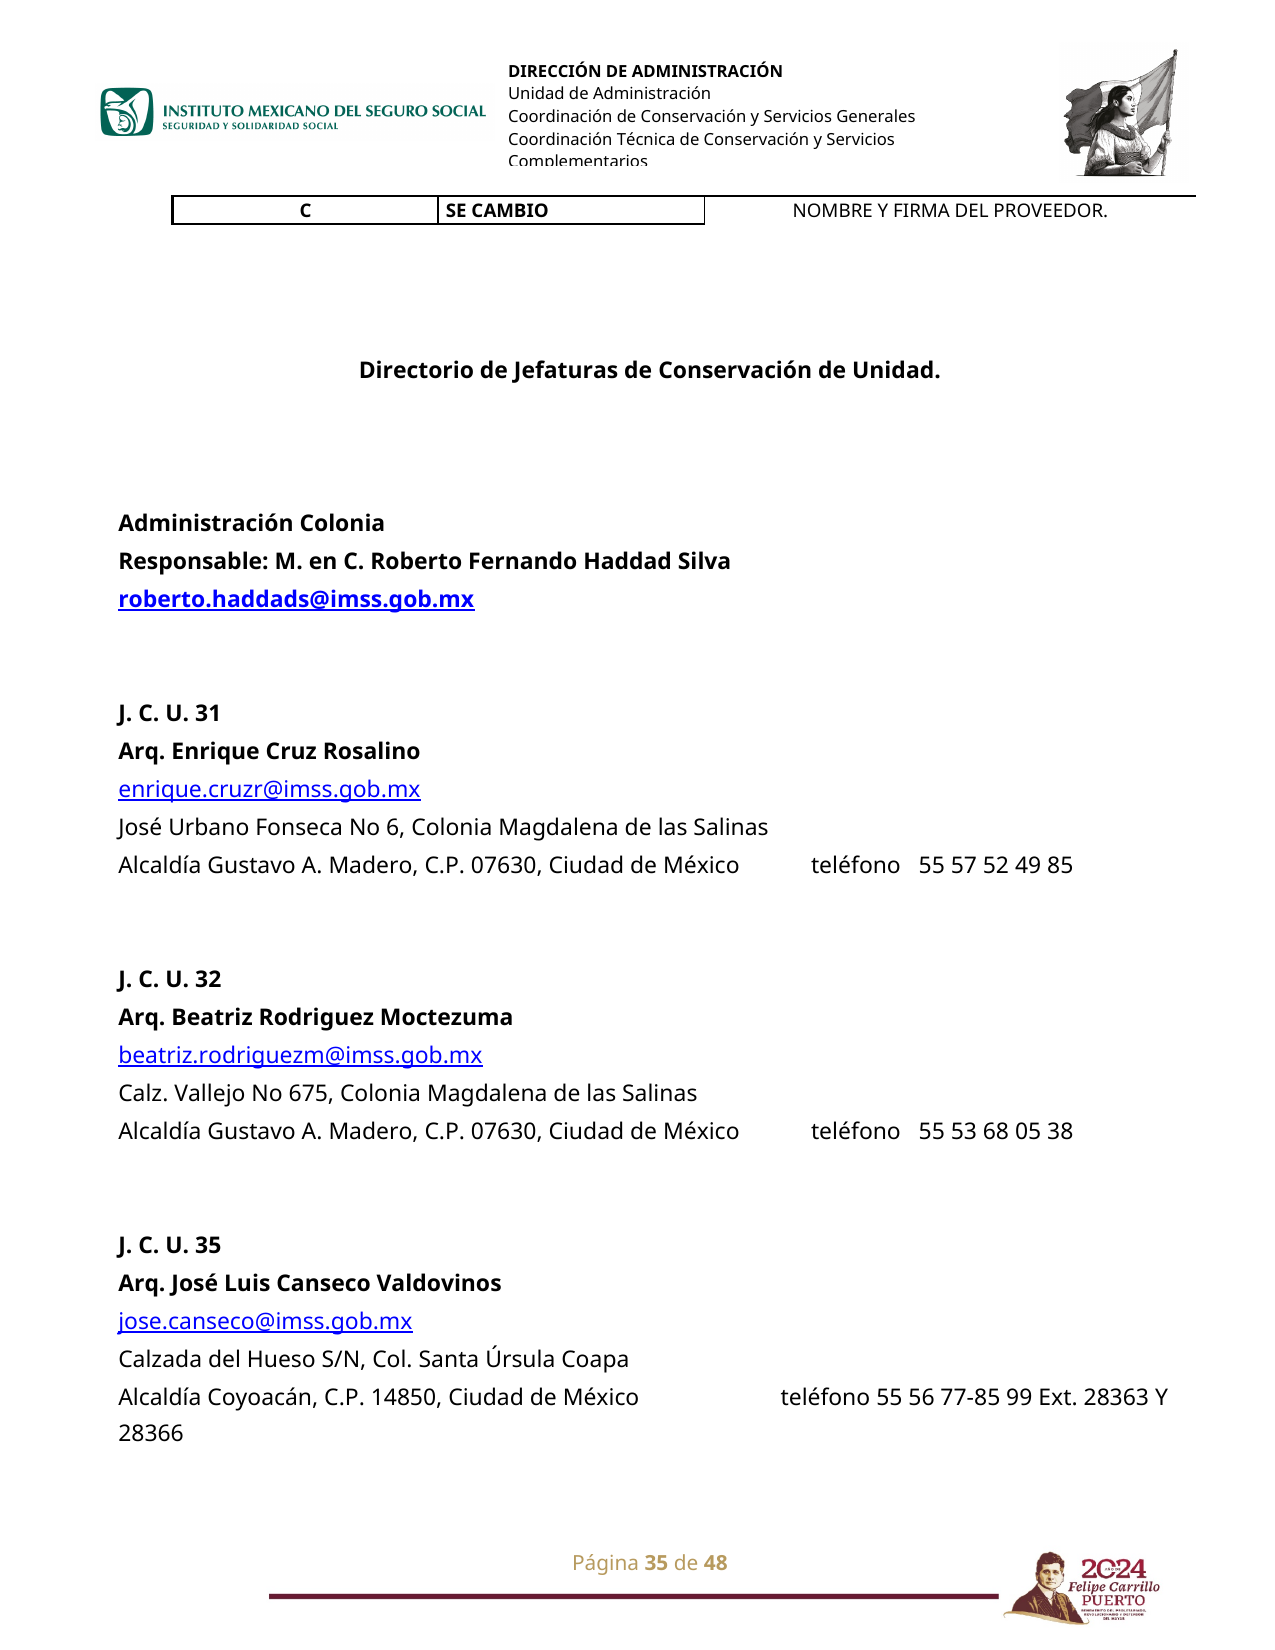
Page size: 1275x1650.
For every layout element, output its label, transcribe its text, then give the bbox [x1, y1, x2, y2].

text Calzada del Hueso S/N, Col. Santa Úrsula Coapa [118, 1343, 1181, 1374]
text Arq. Enrique Cruz Rosalino [118, 735, 1181, 766]
picture [1058, 42, 1189, 183]
text Responsable: M. en C. Roberto Fernando Haddad Silva [118, 544, 1181, 576]
text J. C. U. 31 [118, 697, 1181, 728]
text Calz. Vallejo No 675, Colonia Magdalena de las Salinas [118, 1077, 1181, 1108]
text enrique.cruzr@imss.gob.mx [118, 773, 1181, 804]
text jose.canseco@imss.gob.mx [118, 1305, 1181, 1336]
text J. C. U. 32 [118, 963, 1181, 994]
text J. C. U. 35 [118, 1229, 1181, 1260]
table_cell SE CAMBIO [439, 197, 704, 223]
picture [94, 83, 495, 141]
table_cell NOMBRE Y FIRMA DEL PROVEEDOR. [705, 197, 1196, 223]
text Arq. José Luis Canseco Valdovinos [118, 1267, 1181, 1298]
text roberto.haddads@imss.gob.mx [118, 583, 1181, 614]
text Alcaldía Gustavo A. Madero, C.P. 07630, Ciudad de México teléfono 55 53 68 05 38 [118, 1115, 1181, 1146]
text Alcaldía Gustavo A. Madero, C.P. 07630, Ciudad de México teléfono 55 57 52 49 85 [118, 849, 1181, 880]
text José Urbano Fonseca No 6, Colonia Magdalena de las Salinas [118, 811, 1181, 842]
text beatriz.rodriguezm@imss.gob.mx [118, 1039, 1181, 1070]
text Arq. Beatriz Rodriguez Moctezuma [118, 1001, 1181, 1032]
table_cell C [174, 197, 437, 223]
picture [255, 1539, 1168, 1631]
text Directorio de Jefaturas de Conservación de Unidad. [118, 354, 1181, 386]
text Administración Colonia [118, 507, 1181, 538]
text Alcaldía Coyoacán, C.P. 14850, Ciudad de México teléfono 55 56 77-85 99 Ext. 28363 Y 28366 [118, 1381, 1181, 1448]
